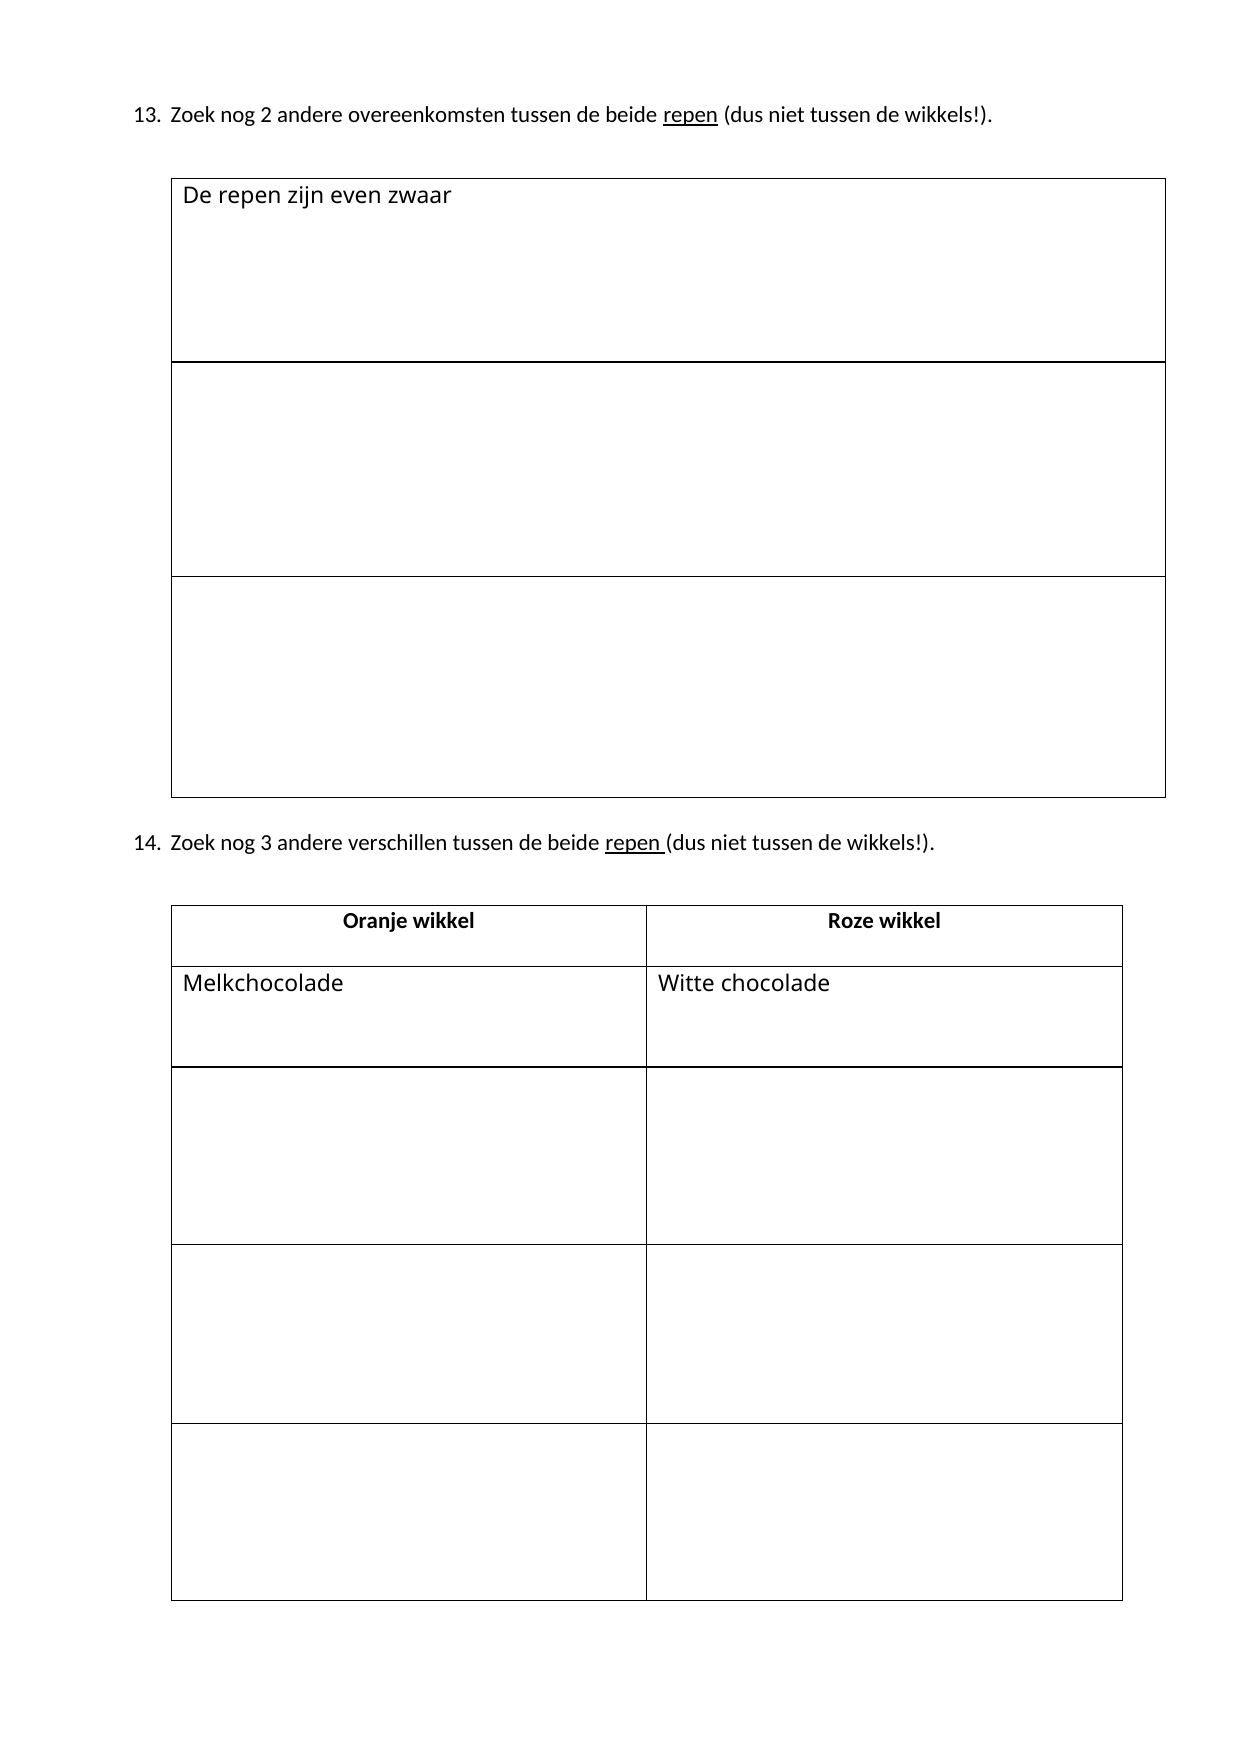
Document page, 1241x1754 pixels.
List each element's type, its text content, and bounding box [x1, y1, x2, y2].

table_header Roze wikkel [647, 906, 1122, 966]
table_cell [172, 363, 1165, 576]
table_cell [647, 1245, 1122, 1422]
table_cell [172, 577, 1165, 797]
table_cell [647, 1068, 1122, 1244]
list Zoek nog 3 andere verschillen tussen de beide repen (dus niet tussen de wikkels!). [133, 828, 1122, 856]
table_cell [172, 1245, 646, 1422]
list Zoek nog 2 andere overeenkomsten tussen de beide repen (dus niet tussen de wikkels!). [133, 100, 1122, 128]
table_cell Melkchocolade [172, 967, 646, 1066]
table_cell [172, 1068, 646, 1244]
table_cell Witte chocolade [647, 967, 1122, 1066]
table_header De repen zijn even zwaar [172, 179, 1165, 361]
table_header Oranje wikkel [172, 906, 646, 966]
table_cell [172, 1424, 646, 1600]
table_cell [647, 1424, 1122, 1600]
